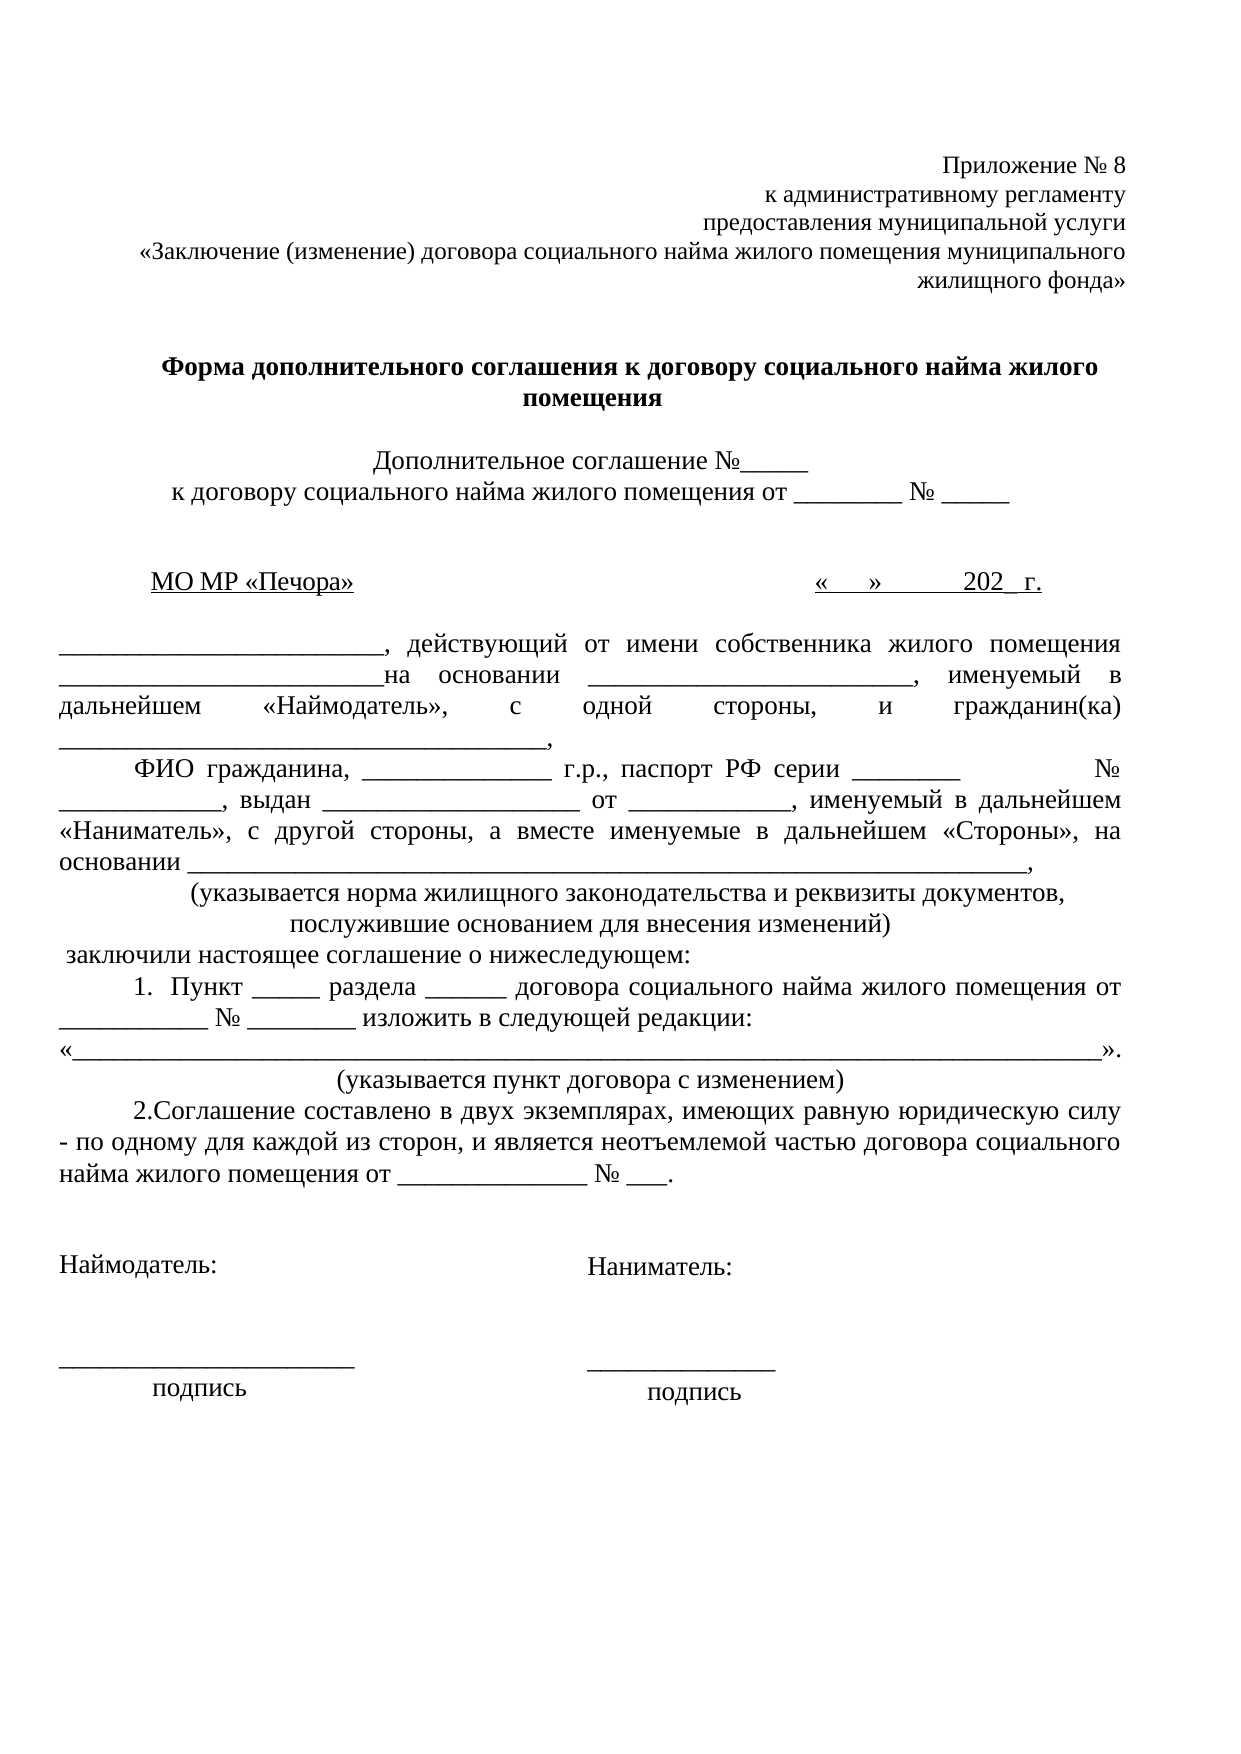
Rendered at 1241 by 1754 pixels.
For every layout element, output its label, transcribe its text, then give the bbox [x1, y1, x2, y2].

text ФИО гражданина, ______________ г.р., паспорт РФ серии ________ № ____________, выдан ___________________ от ____________, именуемый в дальнейшем «Наниматель», с другой стороны, а вместе именуемые в дальнейшем «Стороны», на основании ______________________________________________________________, [59, 752, 1122, 876]
text Форма дополнительного соглашения к договору социального найма жилого помещения [59, 350, 1126, 413]
text (указывается норма жилищного законодательства и реквизиты документов, послужившие основанием для внесения изменений) [59, 876, 1122, 939]
text Дополнительное соглашение №_____ [59, 444, 1122, 475]
text ________________________, действующий от имени собственника жилого помещения ________________________на основании ________________________, именуемый в дальнейшем «Наймодатель», с одной стороны, и гражданин(ка) ____________________________________, [59, 627, 1122, 752]
text заключили настоящее соглашение о нижеследующем: [59, 939, 1122, 970]
text МО МР «Печора» « » 202_ г. [70, 565, 1122, 596]
text (указывается пункт договора с изменением) [59, 1063, 1122, 1094]
list Пункт _____ раздела ______ договора социального найма жилого помещения от ___________ № ________ изложить в следующей редакции: [59, 970, 1122, 1032]
text «____________________________________________________________________________». [59, 1032, 1122, 1063]
table_header Наймодатель: ______________________ подпись [48, 1188, 576, 1406]
text Приложение № 8 к административному регламенту предоставления муниципальной услуги «Заключение (изменение) договора социального найма жилого помещения муниципального жилищного фонда» [59, 150, 1126, 294]
table_header Наниматель: ______________ подпись [576, 1188, 1104, 1406]
text 2.Соглашение составлено в двух экземплярах, имеющих равную юридическую силу - по одному для каждой из сторон, и является неотъемлемой частью договора социального найма жилого помещения от ______________ № ___. [59, 1094, 1122, 1188]
text к договору социального найма жилого помещения от ________ № _____ [59, 475, 1122, 506]
